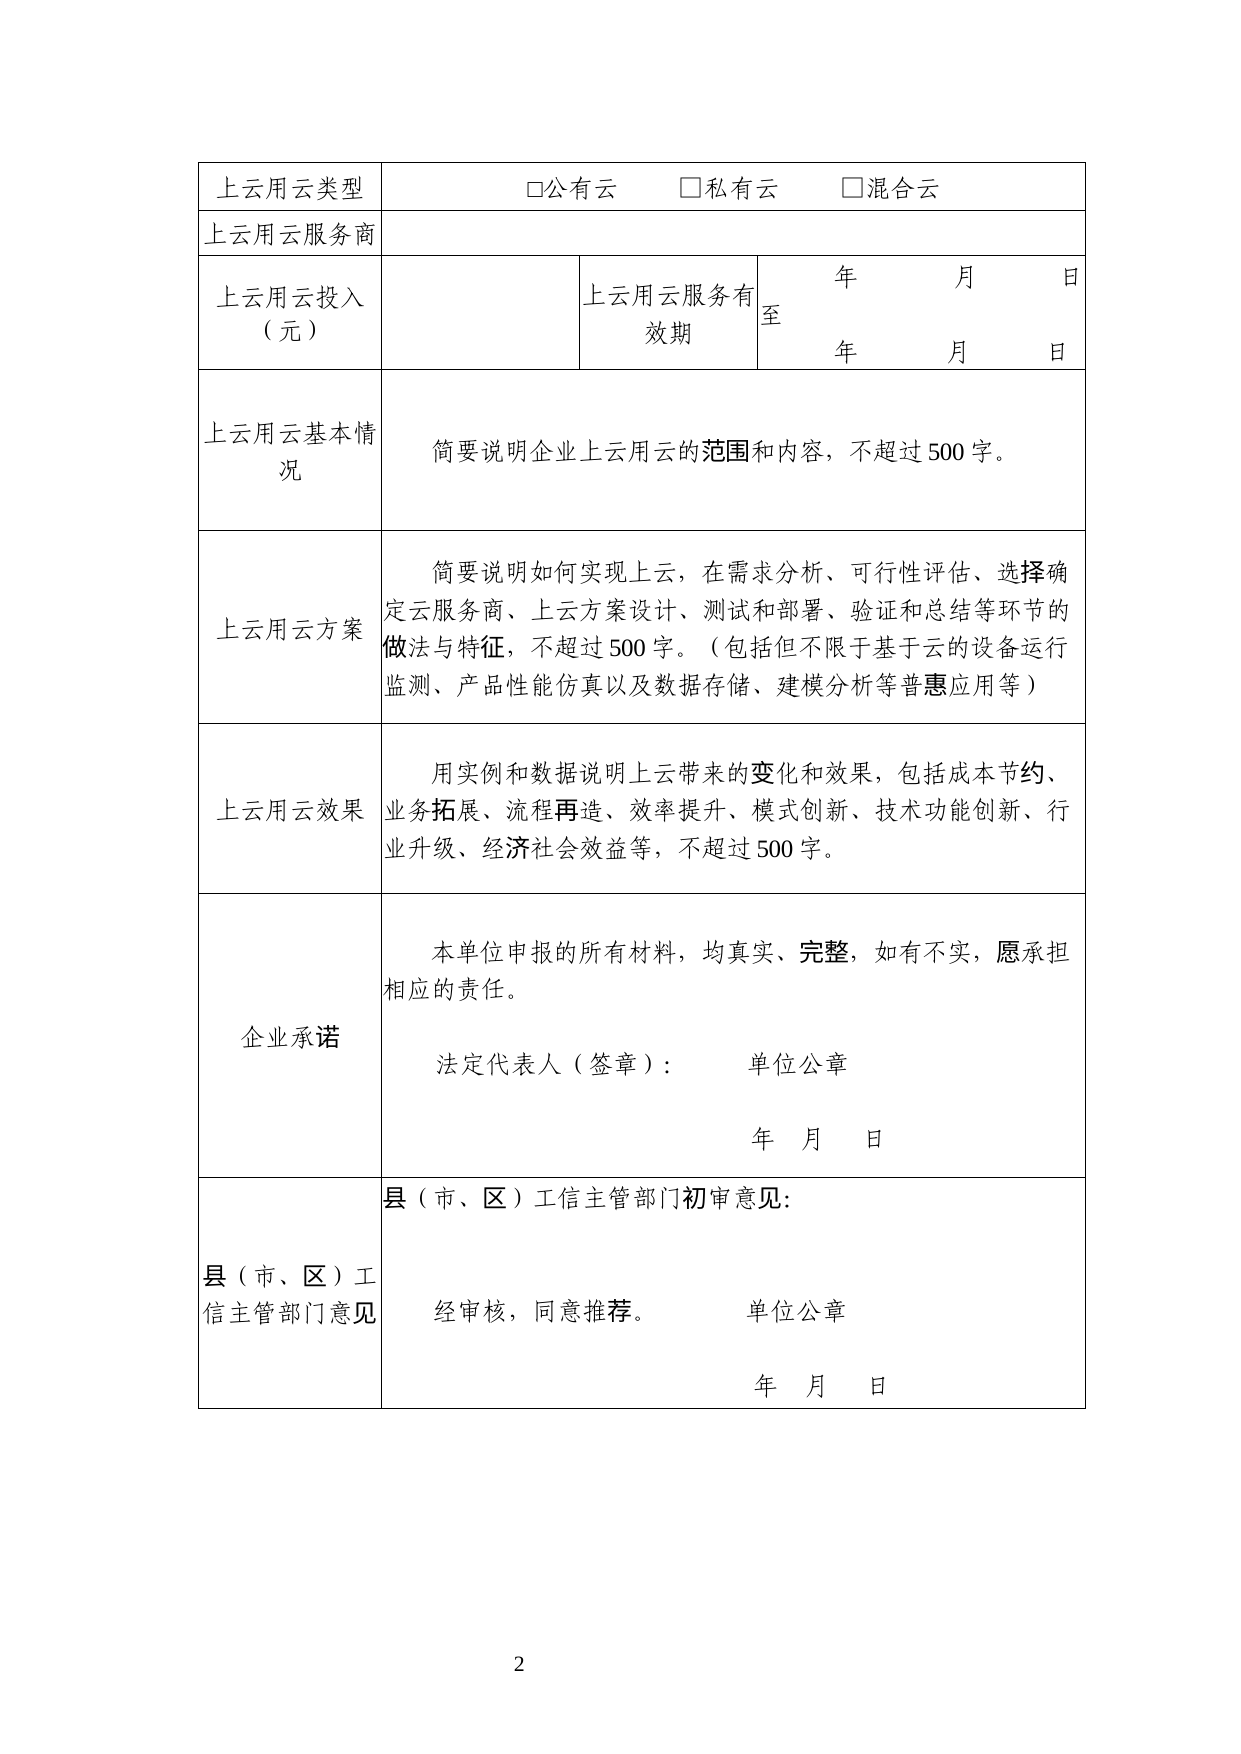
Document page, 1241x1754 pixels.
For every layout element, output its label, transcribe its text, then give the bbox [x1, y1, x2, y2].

table_cell 上云用云服务商 [199, 211, 381, 255]
table_cell [382, 211, 1085, 255]
table_cell 简要说明企业上云用云的范围和内容，不超过500字。 [382, 370, 1085, 529]
table_cell 上云用云效果 [199, 724, 381, 892]
table_cell 上云用云方案 [199, 531, 381, 723]
table_cell 上云用云服务有效期 [580, 256, 757, 368]
table_cell 年 月 日至 年 月 日 [758, 256, 1085, 368]
table_cell 本单位申报的所有材料，均真实、完整，如有不实，愿承担相应的责任。 法定代表人（签章）: 单位公章 年 月 日 [382, 894, 1085, 1177]
table_cell 县（市、区）工信主管部门初审意见： 经审核，同意推荐。 单位公章 年 月 日 [382, 1178, 1085, 1408]
table_cell 上云用云投入（元） [199, 256, 381, 368]
table_cell 县（市、区）工信主管部门意见 [199, 1178, 381, 1408]
table_cell 上云用云基本情况 [199, 370, 381, 529]
table_cell 简要说明如何实现上云，在需求分析、可行性评估、选择确定云服务商、上云方案设计、测试和部署、验证和总结等环节的做法与特征，不超过500字。（包括但不限于基于云的设备运行监测、产品性能仿真以及数据存储、建模分析等普惠应用等） [382, 531, 1085, 723]
table_cell 上云用云类型 [199, 163, 381, 209]
table_cell 企业承诺 [199, 894, 381, 1177]
table_cell □公有云 □私有云 □混合云 [382, 163, 1085, 209]
table_cell 用实例和数据说明上云带来的变化和效果，包括成本节约、业务拓展、流程再造、效率提升、模式创新、技术功能创新、行业升级、经济社会效益等，不超过500字。 [382, 724, 1085, 892]
table_cell [382, 256, 579, 368]
